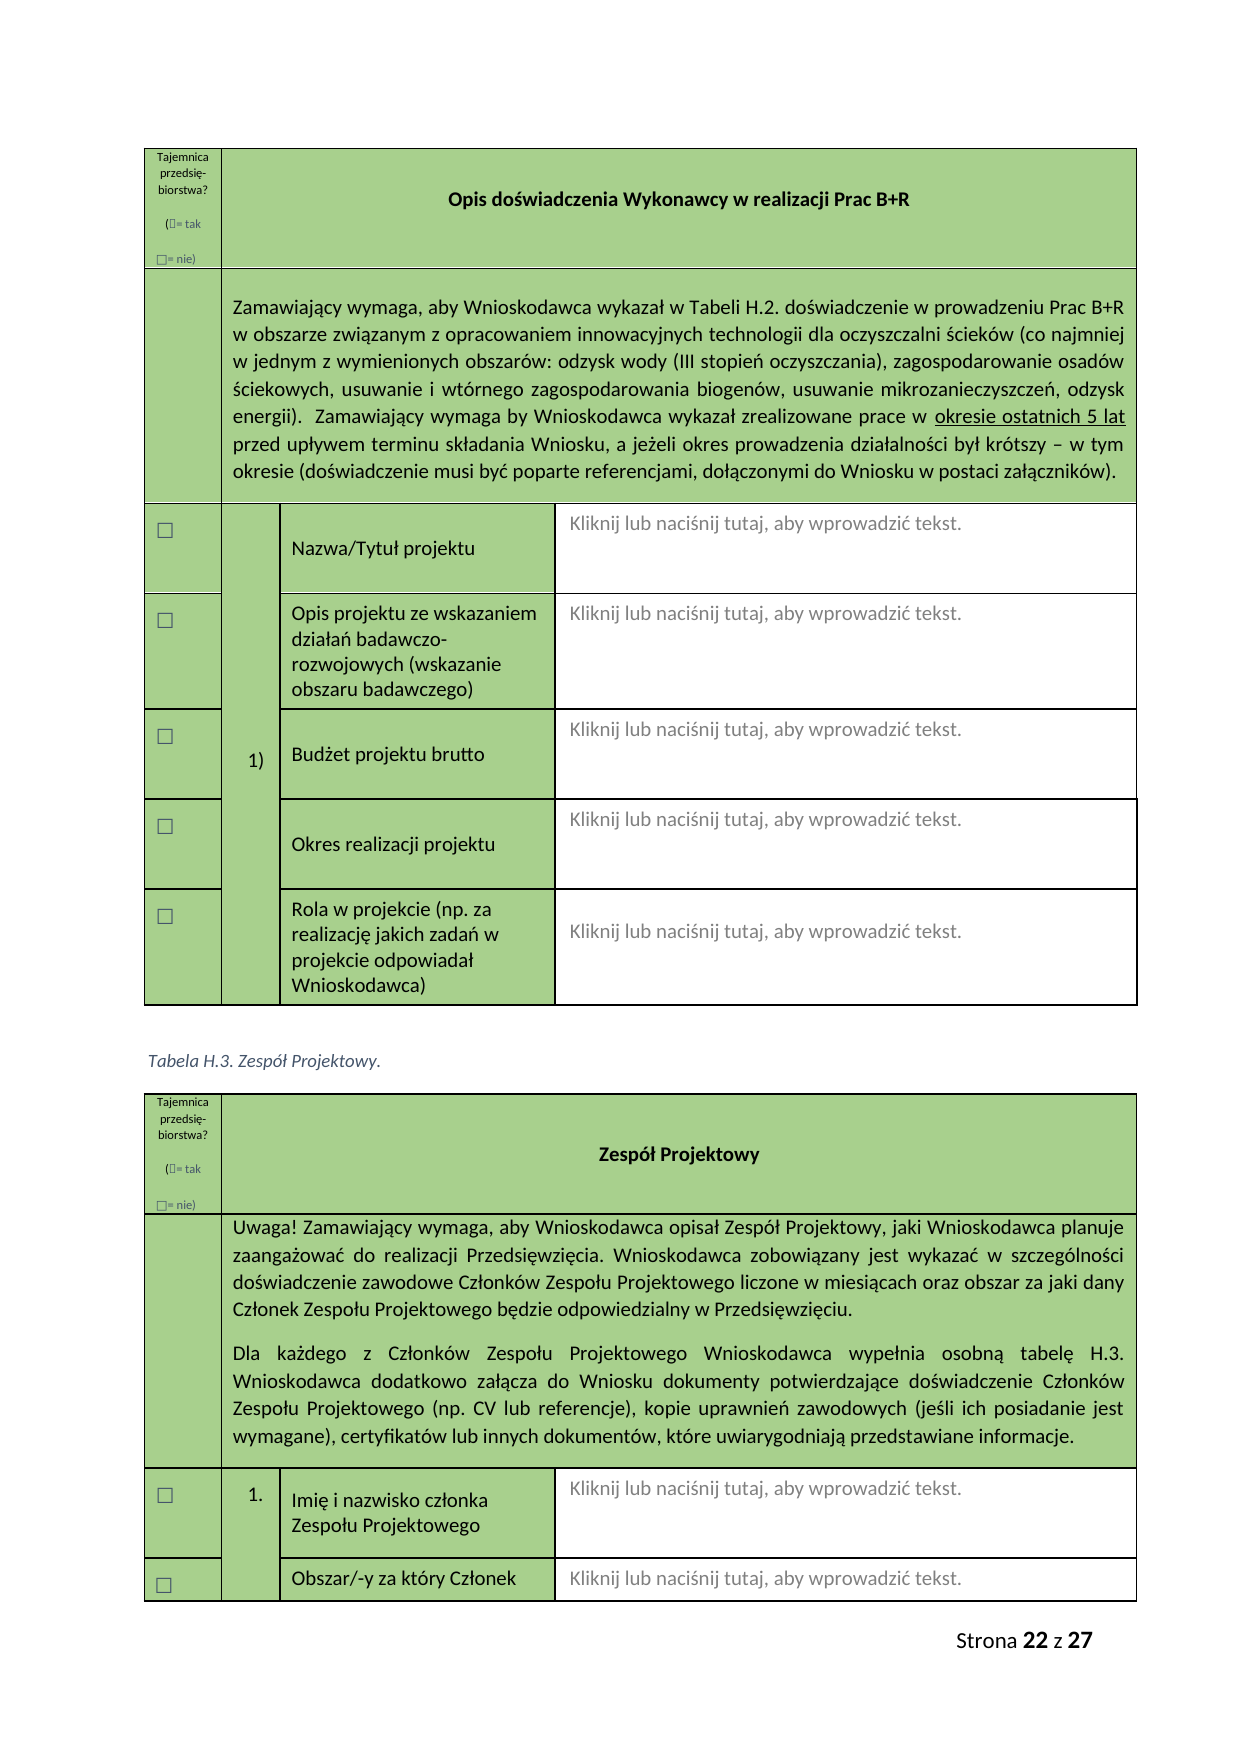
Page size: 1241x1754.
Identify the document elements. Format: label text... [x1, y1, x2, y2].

table_cell [145, 1215, 221, 1467]
table_cell [556, 594, 1136, 708]
table_cell Zamawiający wymaga, aby Wnioskodawca wykazał w Tabeli H.2. doświadczenie w prowadzeniu Prac B+R w obszarze związanym z opracowaniem innowacyjnych technologii dla oczyszczalni ścieków (co najmniej w jednym z wymienionych obszarów: odzysk wody (III stopień oczyszczania), zagospodarowanie osadów ściekowych, usuwanie i wtórnego zagospodarowania biogenów, usuwanie mikrozanieczyszczeń, odzysk energii). Zamawiający wymaga by Wnioskodawca wykazał zrealizowane prace w okresie ostatnich 5 lat przed upływem terminu składania Wniosku, a jeżeli okres prowadzenia działalności był krótszy – w tym okresie (doświadczenie musi być poparte referencjami, dołączonymi do Wniosku w postaci załączników). [222, 269, 1136, 502]
table_cell Opis projektu ze wskazaniem działań badawczo-rozwojowych (wskazanie obszaru badawczego) [281, 594, 554, 708]
table_cell [556, 800, 1136, 888]
table_header Tajemnica przedsię-biorstwa? (= tak □= nie) [145, 1095, 221, 1213]
table_cell Okres realizacji projektu [281, 800, 554, 888]
table_cell Nazwa/Tytuł projektu [281, 504, 554, 592]
table_cell [556, 710, 1136, 798]
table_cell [281, 1559, 554, 1600]
table_cell Budżet projektu brutto [281, 710, 554, 798]
table_cell [556, 504, 1136, 592]
table_cell Imię i nazwisko członka Zespołu Projektowego [281, 1469, 554, 1557]
table_header Tajemnica przedsię-biorstwa? (= tak □= nie) [145, 149, 221, 267]
table_cell [556, 1559, 1136, 1600]
table_cell [556, 890, 1136, 1004]
table_cell Rola w projekcie (np. za realizację jakich zadań w projekcie odpowiadał Wnioskodawca) [281, 890, 554, 1004]
table_header Opis doświadczenia Wykonawcy w realizacji Prac B+R [222, 149, 1136, 267]
table_cell Uwaga! Zamawiający wymaga, aby Wnioskodawca opisał Zespół Projektowy, jaki Wnioskodawca planuje zaangażować do realizacji Przedsięwzięcia. Wnioskodawca zobowiązany jest wykazać w szczególności doświadczenie zawodowe Członków Zespołu Projektowego liczone w miesiącach oraz obszar za jaki dany Członek Zespołu Projektowego będzie odpowiedzialny w Przedsięwzięciu. Dla każdego z Członków Zespołu Projektowego Wnioskodawca wypełnia osobną tabelę H.3. Wnioskodawca dodatkowo załącza do Wniosku dokumenty potwierdzające doświadczenie Członków Zespołu Projektowego (np. CV lub referencje), kopie uprawnień zawodowych (jeśli ich posiadanie jest wymagane), certyfikatów lub innych dokumentów, które uwiarygodniają przedstawiane informacje. [222, 1215, 1136, 1467]
table_cell [145, 269, 221, 502]
text Tabela H.3. Zespół Projektowy. [148, 1049, 1093, 1072]
table_cell [222, 1469, 279, 1600]
table_header Zespół Projektowy [222, 1095, 1136, 1213]
table_cell [222, 504, 279, 1004]
table_cell [556, 1469, 1136, 1557]
